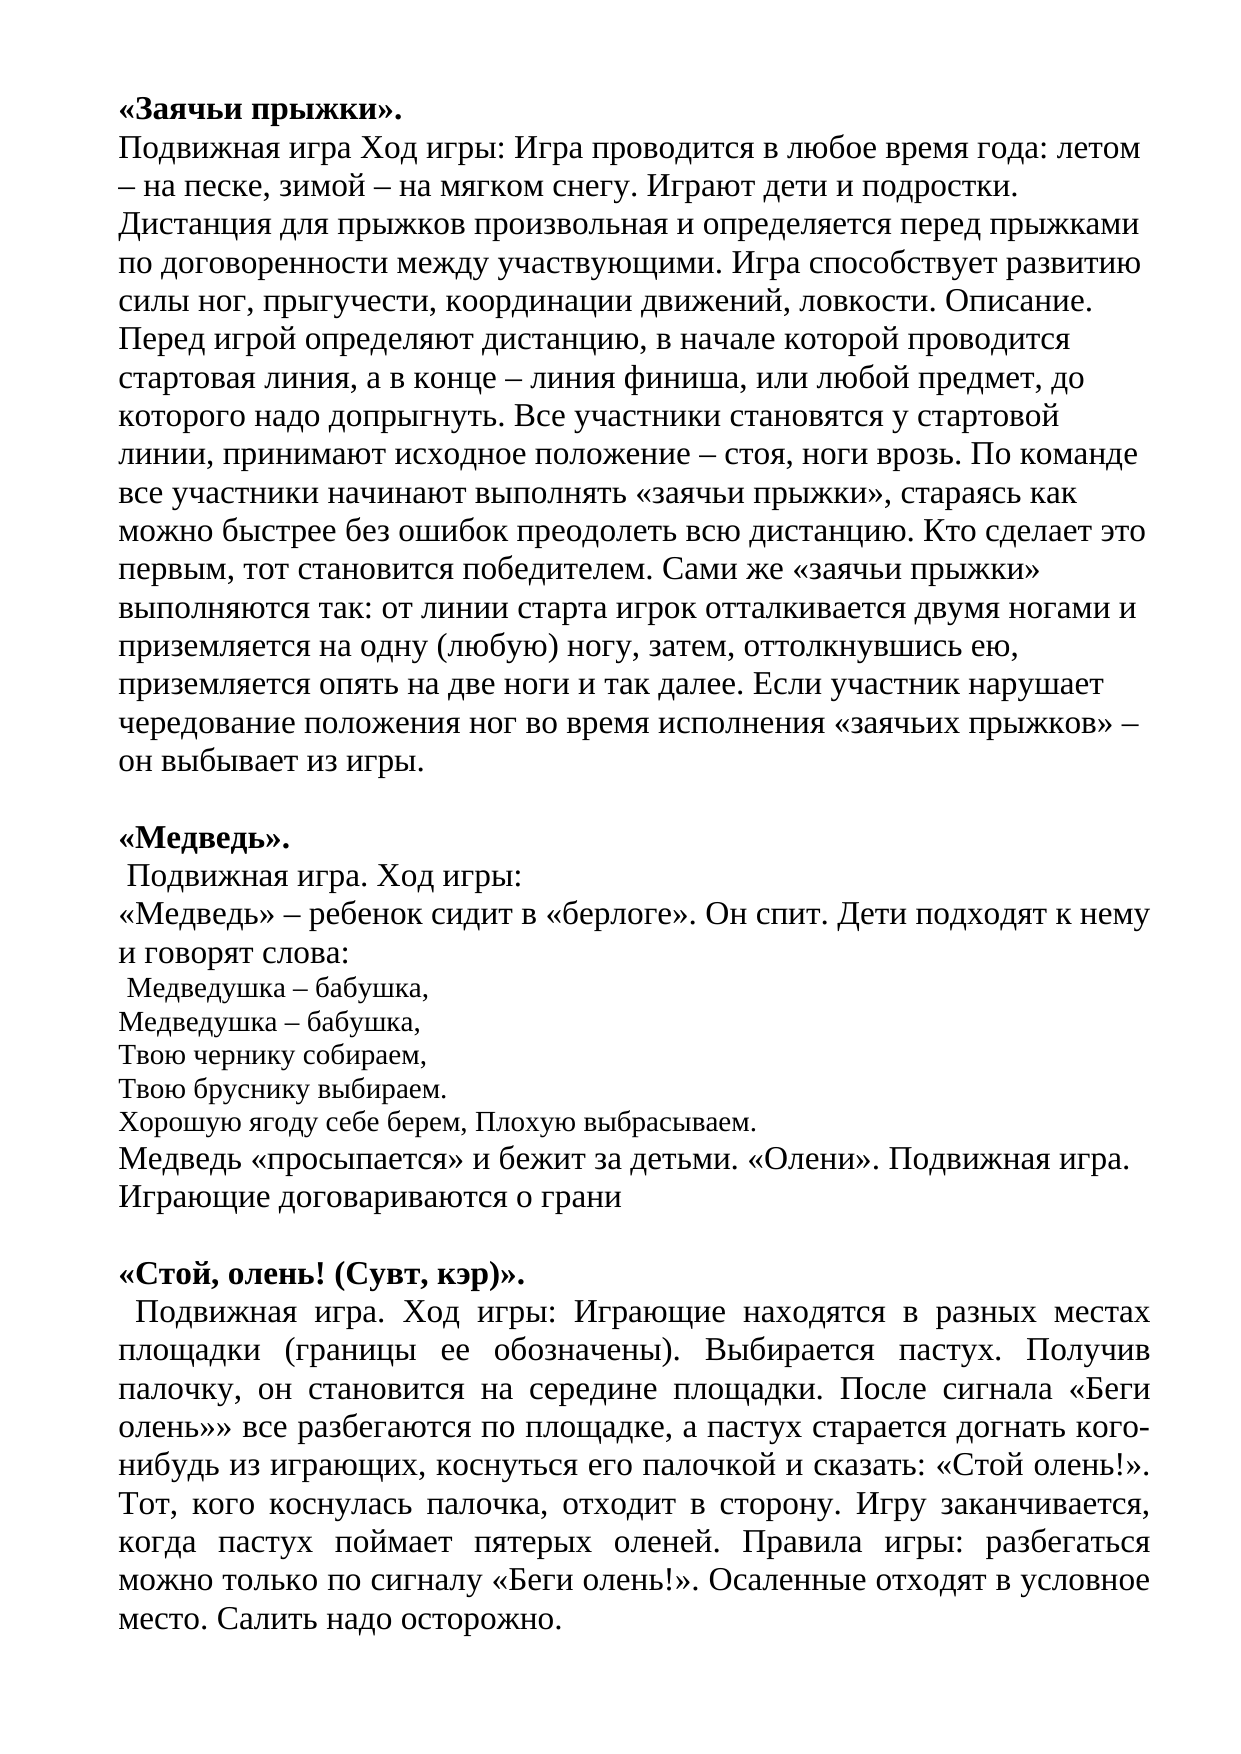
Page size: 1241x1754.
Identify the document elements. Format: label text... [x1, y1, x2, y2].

text Медведушка – бабушка, [118, 970, 1152, 1004]
text «Заячьи прыжки». [118, 89, 1152, 127]
text «Медведь». [118, 817, 1152, 855]
text Подвижная игра. Ход игры: Играющие находятся в разных местах площадки (границы ее обозначены). Выбирается пастух. Получив палочку, он становится на середине площадки. После сигнала «Беги олень»» все разбегаются по площадке, а пастух старается догнать кого-нибудь из играющих, коснуться его палочкой и сказать: «Стой олень!». Тот, кого коснулась палочка, отходит в сторону. Игру заканчивается, когда пастух поймает пятерых оленей. Правила игры: разбегаться можно только по сигналу «Беги олень!». Осаленные отходят в условное место. Салить надо осторожно. [118, 1291, 1152, 1636]
text Подвижная игра. Ход игры: [118, 855, 1152, 894]
text Подвижная игра Ход игры: Игра проводится в любое время года: летом – на песке, зимой – на мягком снегу. Играют дети и подростки. Дистанция для прыжков произвольная и определяется перед прыжками по договоренности между участвующими. Игра способствует развитию силы ног, прыгучести, координации движений, ловкости. Описание. Перед игрой определяют дистанцию, в начале которой проводится стартовая линия, а в конце – линия финиша, или любой предмет, до которого надо допрыгнуть. Все участники становятся у стартовой линии, принимают исходное положение – стоя, ноги врозь. По команде все участники начинают выполнять «заячьи прыжки», стараясь как можно быстрее без ошибок преодолеть всю дистанцию. Кто сделает это первым, тот становится победителем. Сами же «заячьи прыжки» выполняются так: от линии старта игрок отталкивается двумя ногами и приземляется на одну (любую) ногу, затем, оттолкнувшись ею, приземляется опять на две ноги и так далее. Если участник нарушает чередование положения ног во время исполнения «заячьих прыжков» – он выбывает из игры. [118, 127, 1152, 779]
text «Медведь» – ребенок сидит в «берлоге». Он спит. Дети подходят к нему и говорят слова: [118, 894, 1152, 970]
text Медведь «просыпается» и бежит за детьми. «Олени». Подвижная игра. Играющие договариваются о грани [118, 1138, 1152, 1215]
text Хорошую ягоду себе берем, Плохую выбрасываем. [118, 1104, 1152, 1138]
text Медведушка – бабушка, [118, 1004, 1152, 1037]
text Твою бруснику выбираем. [118, 1071, 1152, 1104]
text Твою чернику собираем, [118, 1037, 1152, 1071]
text «Стой, олень! (Сувт, кэр)». [118, 1253, 1152, 1291]
